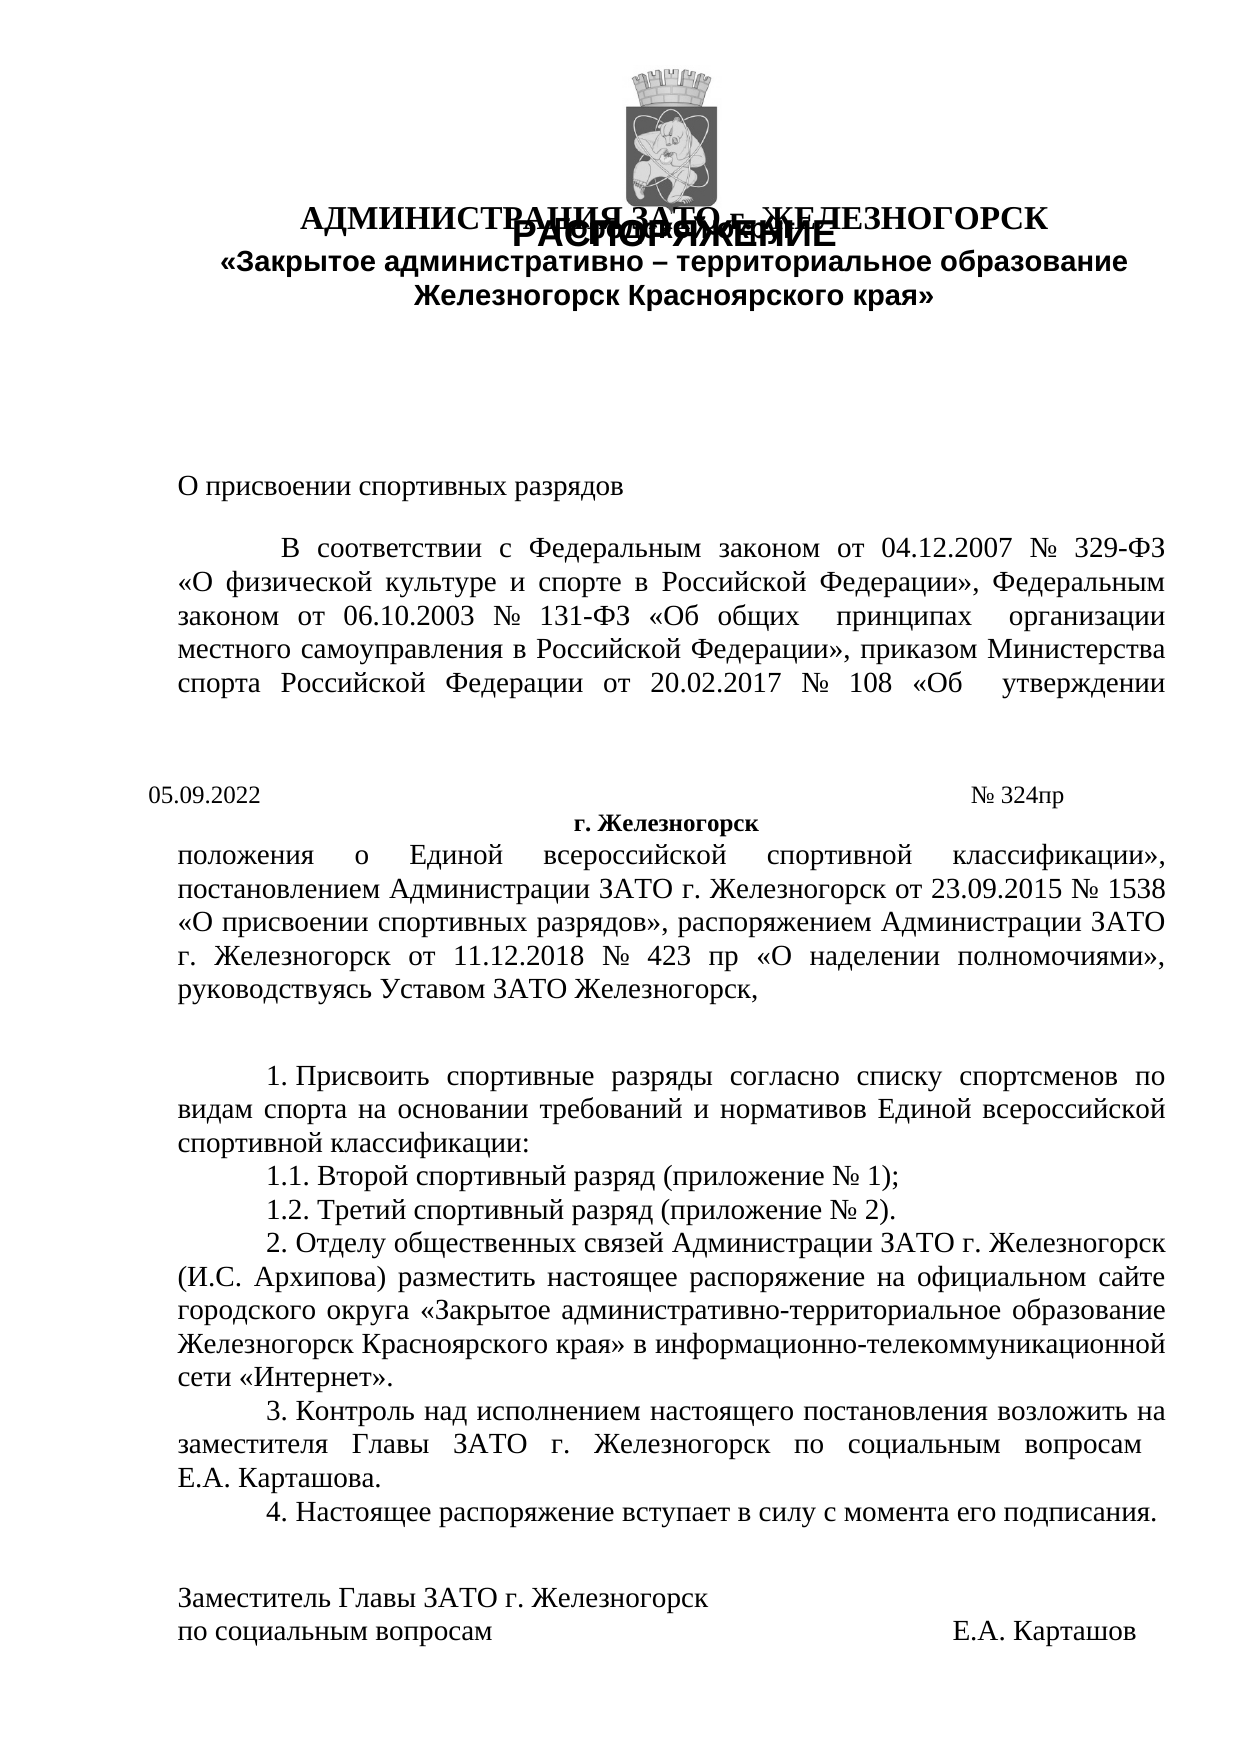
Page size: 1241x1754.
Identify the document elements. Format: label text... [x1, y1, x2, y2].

text В соответствии с Федеральным законом от 04.12.2007 № 329-ФЗ «О физической культуре и спорте в Российской Федерации», Федеральным законом от 06.10.2003 № 131-ФЗ «Об общих принципах организации местного самоуправления в Российской Федерации», приказом Министерства спорта Российской Федерации от 20.02.2017 № 108 «Об утверждении положения о Единой всероссийской спортивной классификации», постановлением Администрации ЗАТО г. Железногорск от 23.09.2015 № 1538 «О присвоении спортивных разрядов», распоряжением Администрации ЗАТО г. Железногорск от 11.12.2018 № 423 пр «О наделении полномочиями», руководствуясь Уставом ЗАТО Железногорск, [177, 531, 1166, 780]
text г. Железногорск [148, 808, 1184, 837]
list 1.1. Второй спортивный разряд (приложение № 1); [266, 1158, 1166, 1192]
text В соответствии с Федеральным законом от 04.12.2007 № 329-ФЗ «О физической культуре и спорте в Российской Федерации», Федеральным законом от 06.10.2003 № 131-ФЗ «Об общих принципах организации местного самоуправления в Российской Федерации», приказом Министерства спорта Российской Федерации от 20.02.2017 № 108 «Об утверждении положения о Единой всероссийской спортивной классификации», постановлением Администрации ЗАТО г. Железногорск от 23.09.2015 № 1538 «О присвоении спортивных разрядов», распоряжением Администрации ЗАТО г. Железногорск от 11.12.2018 № 423 пр «О наделении полномочиями», руководствуясь Уставом ЗАТО Железногорск, [177, 837, 1166, 1005]
list 1.2. Третий спортивный разряд (приложение № 2). [266, 1192, 1166, 1225]
text Заместитель Главы ЗАТО г. Железногорск [177, 1580, 1166, 1613]
list Отделу общественных связей Администрации ЗАТО г. Железногорск (И.С. Архипова) разместить настоящее распоряжение на официальном сайте городского округа «Закрытое административно-территориальное образование Железногорск Красноярского края» в информационно-телекоммуникационной сети «Интернет». [177, 1225, 1166, 1393]
text О присвоении спортивных разрядов [177, 468, 1160, 502]
text по социальным вопросам Е.А. Карташов [177, 1613, 1166, 1647]
text 05.09.2022 № 324пр [148, 780, 1184, 808]
list Настоящее распоряжение вступает в силу с момента его подписания. [177, 1494, 1166, 1527]
subtitle АДМИНИСТРАЦИЯ ЗАТО г. ЖЕЛЕЗНОГОРСК [158, 198, 1190, 211]
list Присвоить спортивные разряды согласно списку спортсменов по видам спорта на основании требований и нормативов Единой всероссийской спортивной классификации: [177, 1058, 1166, 1158]
text РАСПОРЯЖЕНИЕ [158, 211, 1190, 254]
text «Закрытое административно – территориальное образование Железногорск Красноярского края» [158, 254, 1190, 312]
list Контроль над исполнением настоящего постановления возложить на заместителя Главы ЗАТО г. Железногорск по социальным вопросам Е.А. Карташова. [177, 1393, 1166, 1494]
